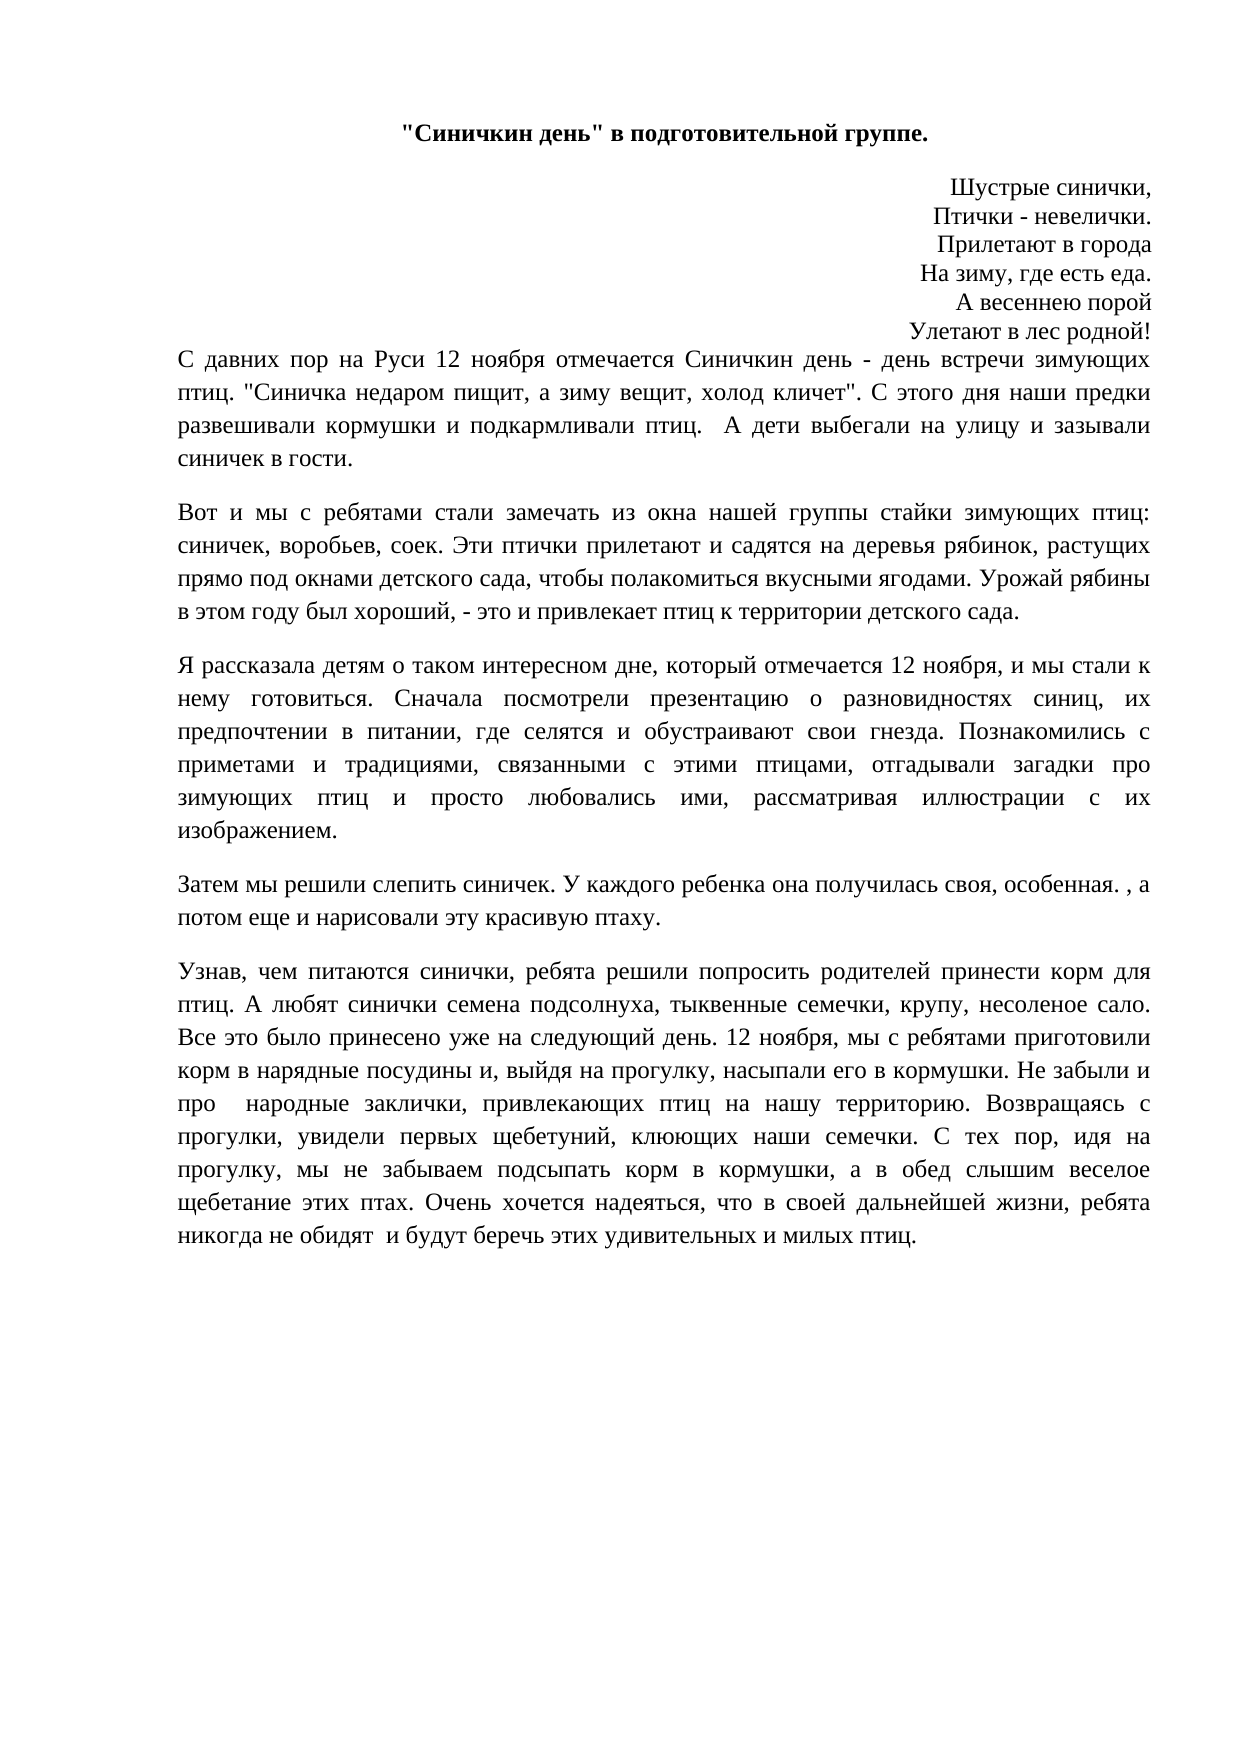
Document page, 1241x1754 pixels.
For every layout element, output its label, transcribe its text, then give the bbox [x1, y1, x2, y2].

text Прилетают в города [177, 229, 1152, 258]
text Улетают в лес родной! [177, 316, 1152, 344]
text Шустрые синички, [177, 172, 1152, 201]
text Птички - невелички. [177, 201, 1152, 229]
text Узнав, чем питаются синички, ребята решили попросить родителей принести корм для птиц. А любят синички семена подсолнуха, тыквенные семечки, крупу, несоленое сало. Все это было принесено уже на следующий день. 12 ноября, мы с ребятами приготовили корм в нарядные посудины и, выйдя на прогулку, насыпали его в кормушки. Не забыли и про народные заклички, привлекающих птиц на нашу территорию. Возвращаясь с прогулки, увидели первых щебетуний, клюющих наши семечки. С тех пор, идя на прогулку, мы не забываем подсыпать корм в кормушки, а в обед слышим веселое щебетание этих птах. Очень хочется надеяться, что в своей дальнейшей жизни, ребята никогда не обидят и будут беречь этих удивительных и милых птиц. [177, 956, 1152, 1249]
text "Синичкин день" в подготовительной группе. [177, 118, 1152, 147]
text С давних пор на Руси 12 ноября отмечается Синичкин день - день встречи зимующих птиц. "Синичка недаром пищит, а зиму вещит, холод кличет". С этого дня наши предки развешивали кормушки и подкармливали птиц. А дети выбегали на улицу и зазывали синичек в гости. [177, 344, 1152, 472]
text Вот и мы с ребятами стали замечать из окна нашей группы стайки зимующих птиц: синичек, воробьев, соек. Эти птички прилетают и садятся на деревья рябинок, растущих прямо под окнами детского сада, чтобы полакомиться вкусными ягодами. Урожай рябины в этом году был хороший, - это и привлекает птиц к территории детского сада. [177, 497, 1152, 625]
text На зиму, где есть еда. [177, 258, 1152, 287]
text Затем мы решили слепить синичек. У каждого ребенка она получилась своя, особенная. , а потом еще и нарисовали эту красивую птаху. [177, 869, 1152, 931]
text Я рассказала детям о таком интересном дне, который отмечается 12 ноября, и мы стали к нему готовиться. Сначала посмотрели презентацию о разновидностях синиц, их предпочтении в питании, где селятся и обустраивают свои гнезда. Познакомились с приметами и традициями, связанными с этими птицами, отгадывали загадки про зимующих птиц и просто любовались ими, рассматривая иллюстрации с их изображением. [177, 650, 1152, 844]
text А весеннею порой [177, 287, 1152, 316]
